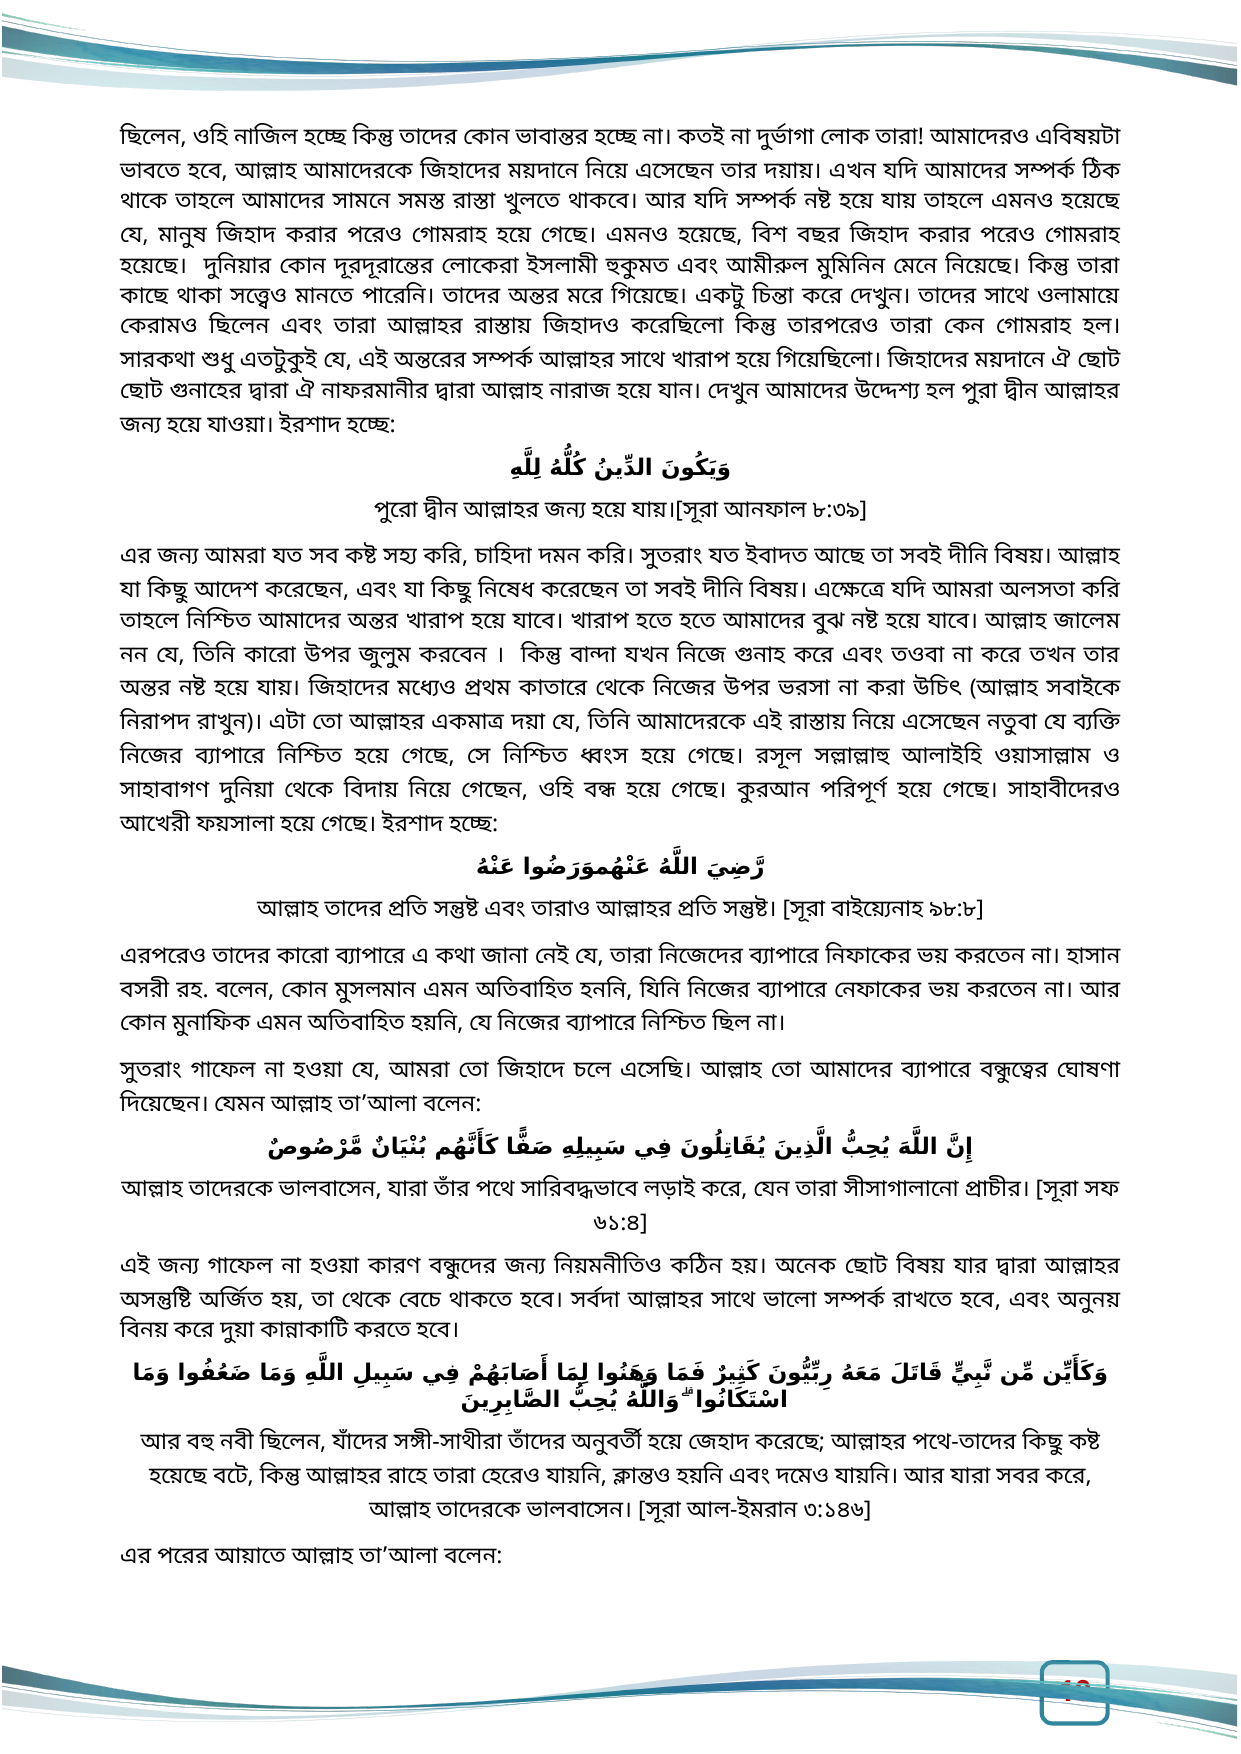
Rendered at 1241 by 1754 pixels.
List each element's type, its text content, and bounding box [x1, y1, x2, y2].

text رَّضِيَ اللَّهُ عَنْهُموَرَضُوا عَنْهُ [120, 853, 1120, 880]
text إِنَّ اللَّهَ يُحِبُّ الَّذِينَ يُقَاتِلُونَ فِي سَبِيلِهِ صَفًّا كَأَنَّهُم بُنْيَانٌ مَّرْصُوصٌ [120, 1133, 1120, 1159]
text আল্লাহ তাদের প্রতি সন্তুষ্ট এবং তারাও আল্লাহর প্রতি সন্তুষ্ট। [সূরা বাইয়্যেনাহ ৯৮:৮] [120, 892, 1120, 926]
picture [0, 1654, 1236, 1746]
text وَيَكُونَ الدِّينُ كُلُّهُ لِلَّهِ [120, 454, 1120, 481]
text এর জন্য আমরা যত সব কষ্ট সহ্য করি, চাহিদা দমন করি। সুতরাং যত ইবাদত আছে তা সবই দীনি বিষয়। আল্লাহ যা কিছু আদেশ করেছেন, এবং যা কিছু নিষেধ করেছেন তা সবই দীনি বিষয়। এক্ষেত্রে যদি আমরা অলসতা করি তাহলে নিশ্চিত আমাদের অন্তর খারাপ হয়ে যাবে। খারাপ হতে হতে আমাদের বুঝ নষ্ট হয়ে যাবে। আল্লাহ জালেম নন যে, তিনি কারো উপর জুলুম করবেন । কিন্তু বান্দা যখন নিজে গুনাহ করে এবং তওবা না করে তখন তার অন্তর নষ্ট হয়ে যায়। জিহাদের মধ্যেও প্রথম কাতারে থেকে নিজের উপর ভরসা না করা উচিৎ (আল্লাহ সবাইকে নিরাপদ রাখুন)। এটা তো আল্লাহর একমাত্র দয়া যে, তিনি আমাদেরকে এই রাস্তায় নিয়ে এসেছেন নতুবা যে ব্যক্তি নিজের ব্যাপারে নিশ্চিত হয়ে গেছে, সে নিশ্চিত ধ্বংস হয়ে গেছে। রসূল সল্লাল্লাহু আলাইহি ওয়াসাল্লাম ও সাহাবাগণ দুনিয়া থেকে বিদায় নিয়ে গেছেন, ওহি বন্ধ হয়ে গেছে। কুরআন পরিপূর্ণ হয়ে গেছে। সাহাবীদেরও আখেরী ফয়সালা হয়ে গেছে। ইরশাদ হচ্ছে: [120, 539, 1120, 841]
text এই জন্য গাফেল না হওয়া কারণ বন্ধুদের জন্য নিয়মনীতিও কঠিন হয়। অনেক ছোট বিষয় যার দ্বারা আল্লাহর অসন্তুষ্টি অর্জিত হয়, তা থেকে বেচে থাকতে হবে। সর্বদা আল্লাহর সাথে ভালো সম্পর্ক রাখতে হবে, এবং অনুনয় বিনয় করে দুয়া কান্নাকাটি করতে হবে। [120, 1252, 1120, 1347]
text আল্লাহ তাদেরকে ভালবাসেন, যারা তাঁর পথে সারিবদ্ধভাবে লড়াই করে, যেন তারা সীসাগালানো প্রাচীর। [সূরা সফ ৬১:৪] [120, 1172, 1120, 1240]
text وَكَأَيِّن مِّن نَّبِيٍّ قَاتَلَ مَعَهُ رِبِّيُّونَ كَثِيرٌ فَمَا وَهَنُوا لِمَا أَصَابَهُمْ فِي سَبِيلِ اللَّهِ وَمَا ضَعُفُوا وَمَا اسْتَكَانُوا ۗ وَاللَّهُ يُحِبُّ الصَّابِرِينَ [120, 1359, 1120, 1413]
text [120, 120, 1120, 441]
picture [0, 6, 1236, 97]
text পুরো দ্বীন আল্লাহর জন্য হয়ে যায়।[সূরা আনফাল ৮:৩৯] [120, 493, 1120, 527]
text সুতরাং গাফেল না হওয়া যে, আমরা তো জিহাদে চলে এসেছি। আল্লাহ তো আমাদের ব্যাপারে বন্ধুত্বের ঘোষণা দিয়েছেন। যেমন আল্লাহ তা’আলা বলেন: [120, 1053, 1120, 1120]
text এরপরেও তাদের কারো ব্যাপারে এ কথা জানা নেই যে, তারা নিজেদের ব্যাপারে নিফাকের ভয় করতেন না। হাসান বসরী রহ. বলেন, কোন মুসলমান এমন অতিবাহিত হননি, যিনি নিজের ব্যাপারে নেফাকের ভয় করতেন না। আর কোন মুনাফিক এমন অতিবাহিত হয়নি, যে নিজের ব্যাপারে নিশ্চিত ছিল না। [120, 939, 1120, 1040]
text আর বহু নবী ছিলেন, যাঁদের সঙ্গী-সাথীরা তাঁদের অনুবর্তী হয়ে জেহাদ করেছে; আল্লাহর পথে-তাদের কিছু কষ্ট হয়েছে বটে, কিন্তু আল্লাহর রাহে তারা হেরেও যায়নি, ক্লান্তও হয়নি এবং দমেও যায়নি। আর যারা সবর করে, আল্লাহ তাদেরকে ভালবাসেন। [সূরা আল-ইমরান ৩:১৪৬] [120, 1425, 1120, 1527]
text এর পরের আয়াতে আল্লাহ তা’আলা বলেন: [120, 1539, 1120, 1573]
